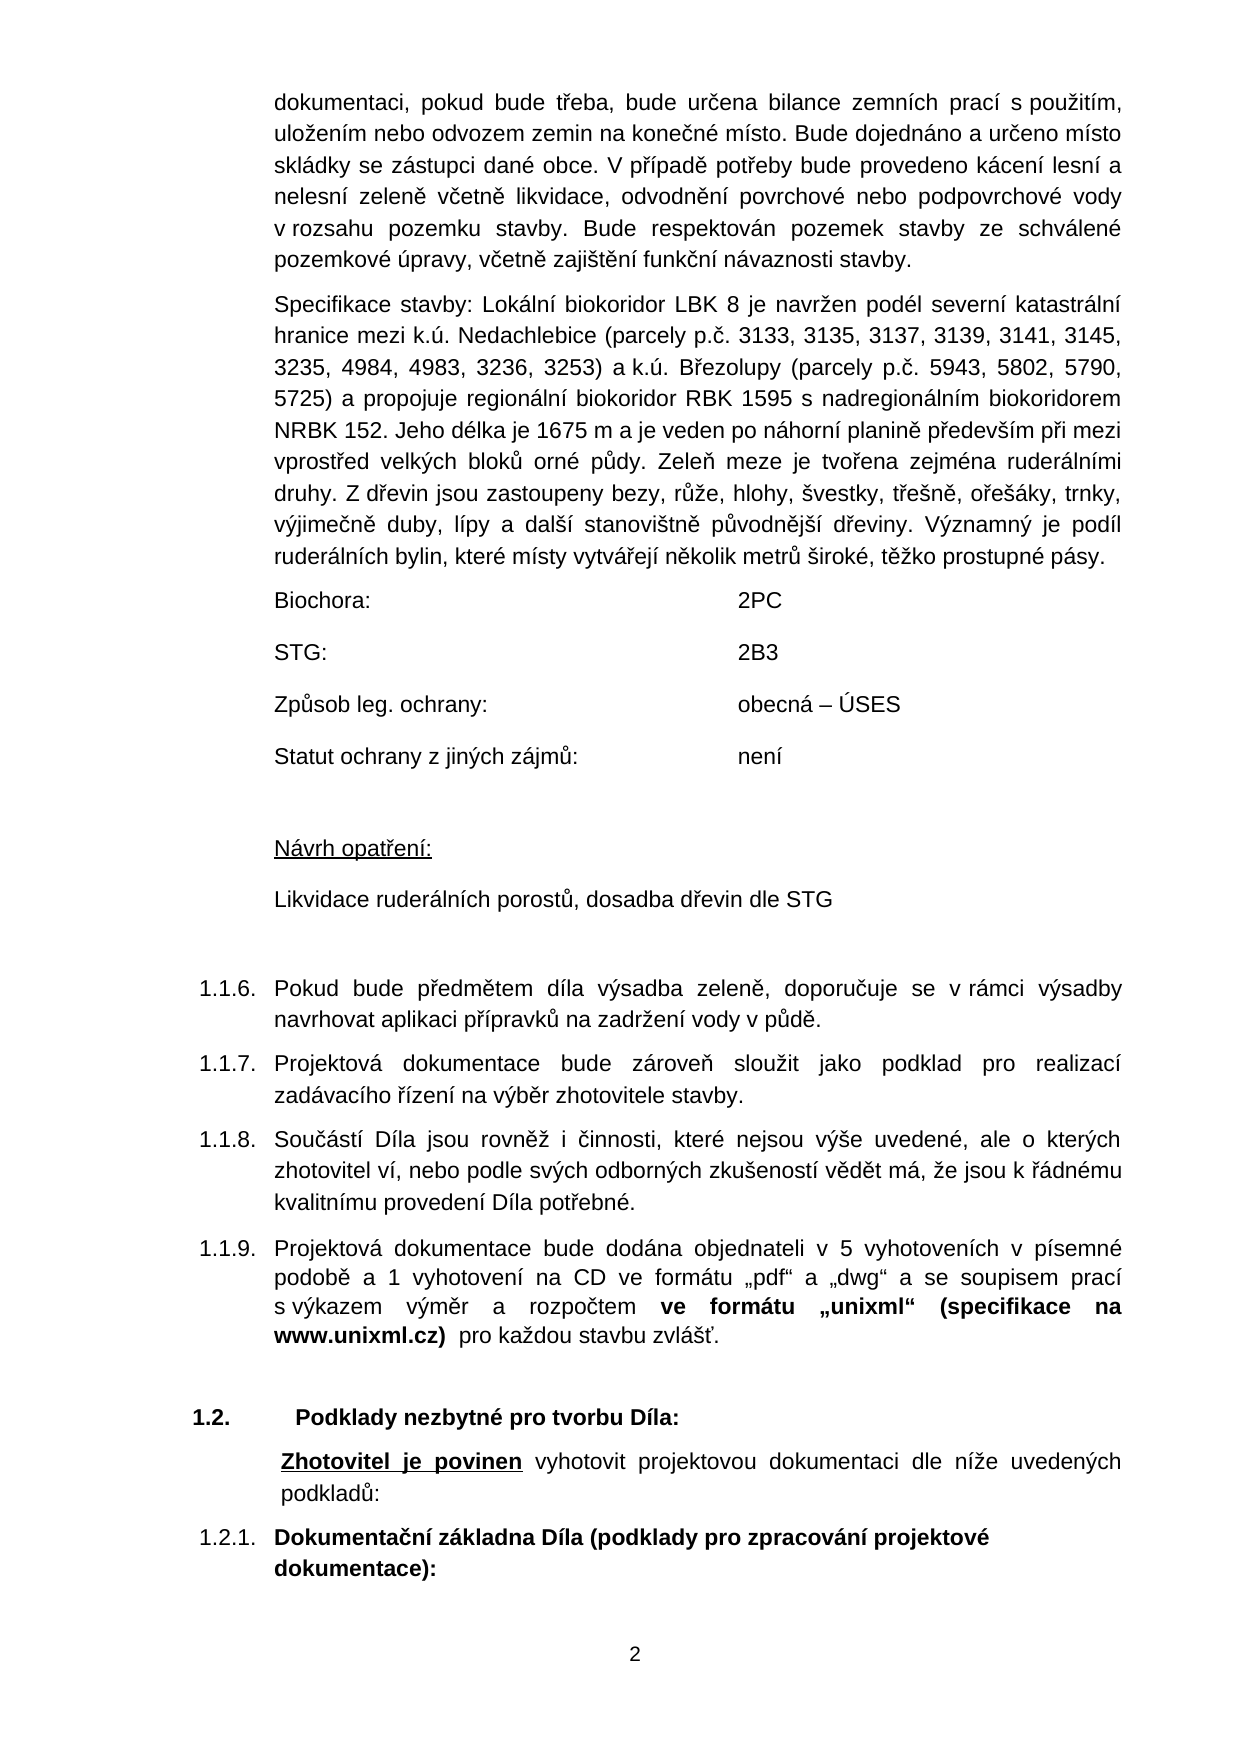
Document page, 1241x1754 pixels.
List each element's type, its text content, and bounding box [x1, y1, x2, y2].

list Likvidace ruderálních porostů, dosadba dřevin dle STG [274, 886, 1122, 913]
list Pokud bude předmětem díla výsadba zeleně, doporučuje se v rámci výsadby navrhovat aplikaci přípravků na zadržení vody v půdě. [199, 974, 1122, 1032]
text Statut ochrany z jiných zájmů: není [224, 743, 1122, 769]
list Projektová dokumentace bude zároveň sloužit jako podklad pro realizací zadávacího řízení na výběr zhotovitele stavby. [199, 1050, 1122, 1108]
list Dokumentační základna Díla (podklady pro zpracování projektové dokumentace): [199, 1523, 1122, 1581]
text Biochora: 2PC [224, 587, 1122, 613]
list Zhotovitel je povinen vyhotovit projektovou dokumentaci dle níže uvedených podkladů: [281, 1448, 1122, 1506]
list Projektová dokumentace bude dodána objednateli v 5 vyhotoveních v písemné podobě a 1 vyhotovení na CD ve formátu „pdf“ a „dwg“ a se soupisem prací s výkazem výměr a rozpočtem ve formátu „unixml“ (specifikace na www.unixml.cz) pro každou stavbu zvlášť. [199, 1233, 1122, 1350]
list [199, 89, 1122, 273]
text Způsob leg. ochrany: obecná – ÚSES [224, 691, 1122, 717]
text STG: 2B3 [224, 639, 1122, 665]
list Podklady nezbytné pro tvorbu Díla: [192, 1404, 1122, 1430]
text Návrh opatření: [200, 834, 1122, 861]
list Specifikace stavby: Lokální biokoridor LBK 8 je navržen podél severní katastrální hranice mezi k.ú. Nedachlebice (parcely p.č. 3133, 3135, 3137, 3139, 3141, 3145, 3235, 4984, 4983, 3236, 3253) a k.ú. Březolupy (parcely p.č. 5943, 5802, 5790, 5725) a propojuje regionální biokoridor RBK 1595 s nadregionálním biokoridorem NRBK 152. Jeho délka je 1675 m a je veden po náhorní planině především při mezi vprostřed velkých bloků orné půdy. Zeleň meze je tvořena zejména ruderálními druhy. Z dřevin jsou zastoupeny bezy, růže, hlohy, švestky, třešně, ořešáky, trnky, výjimečně duby, lípy a další stanovištně původnější dřeviny. Významný je podíl ruderálních bylin, které místy vytvářejí několik metrů široké, těžko prostupné pásy. [274, 291, 1122, 569]
list Součástí Díla jsou rovněž i činnosti, které nejsou výše uvedené, ale o kterých zhotovitel ví, nebo podle svých odborných zkušeností vědět má, že jsou k řádnému kvalitnímu provedení Díla potřebné. [199, 1126, 1122, 1215]
